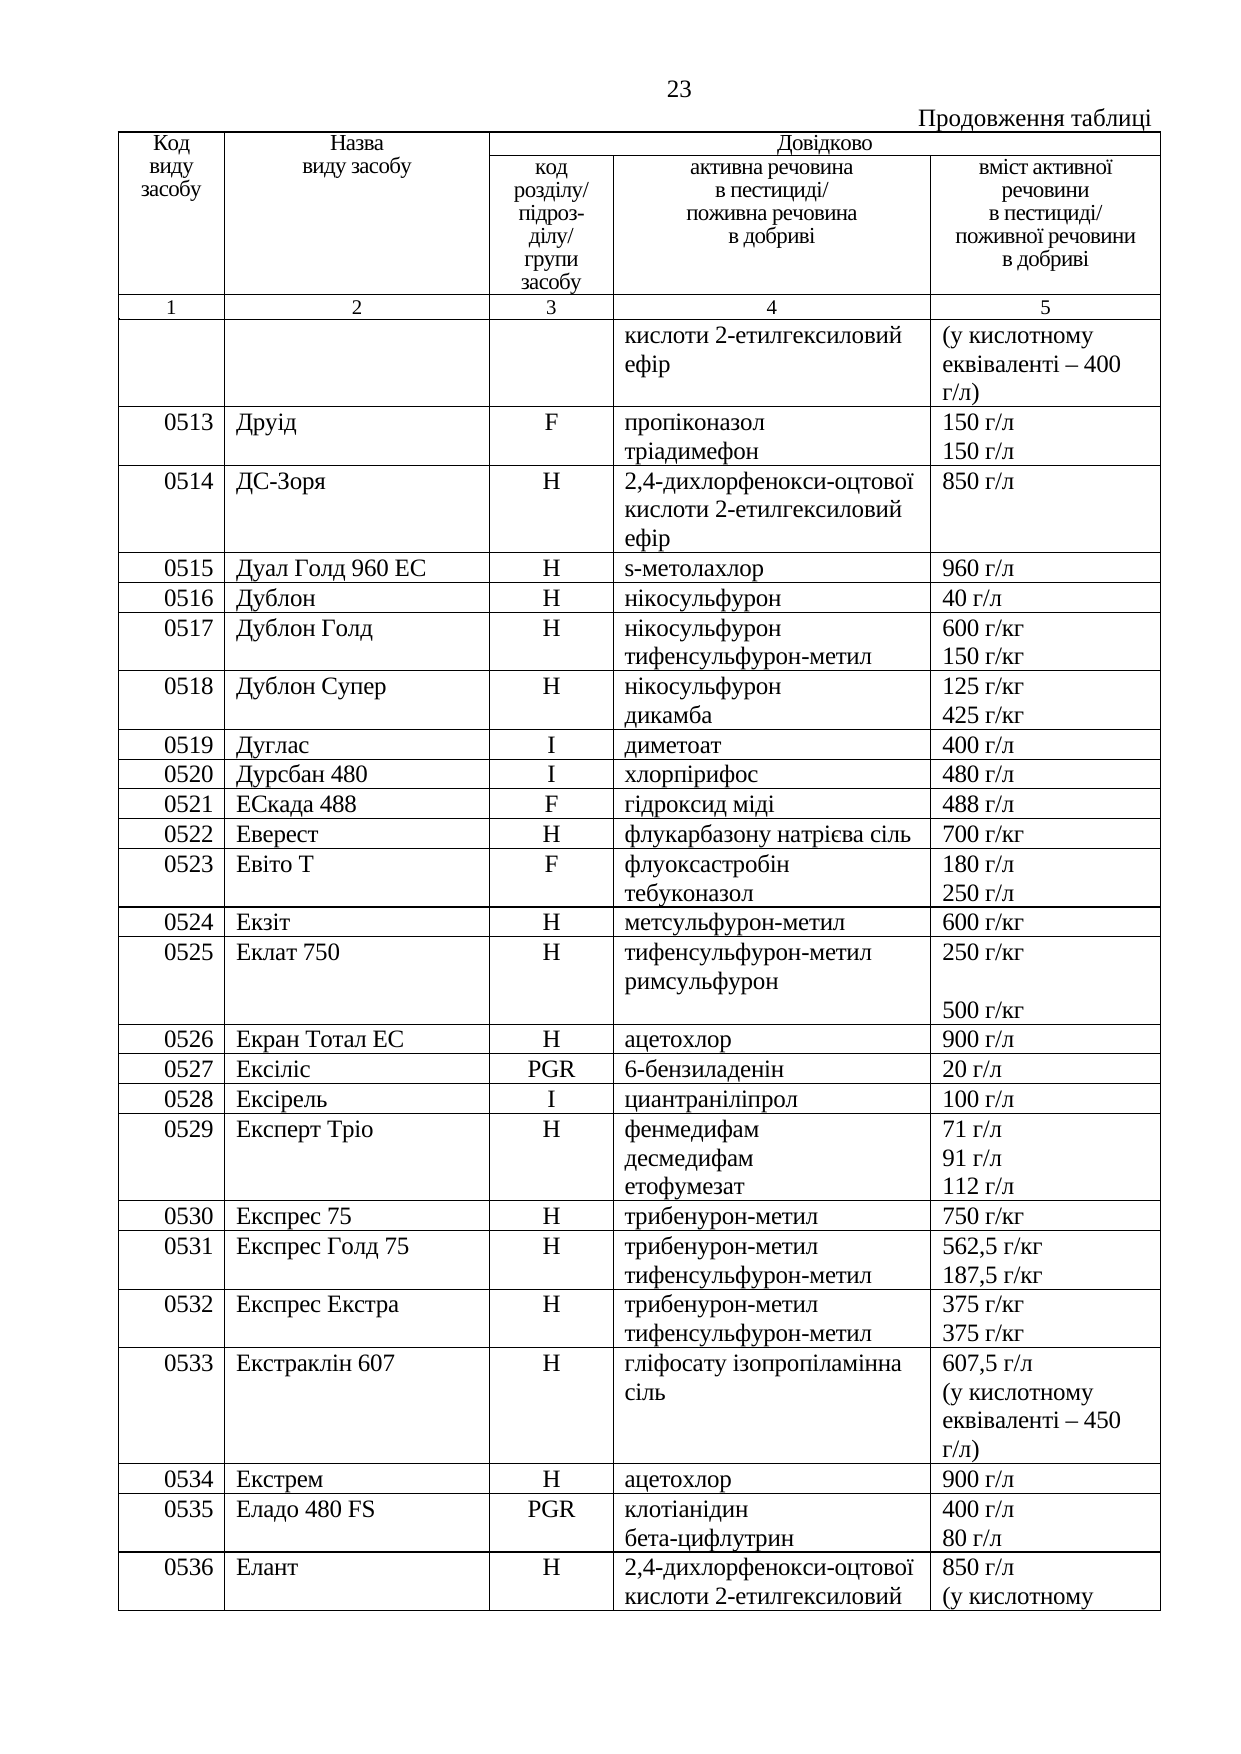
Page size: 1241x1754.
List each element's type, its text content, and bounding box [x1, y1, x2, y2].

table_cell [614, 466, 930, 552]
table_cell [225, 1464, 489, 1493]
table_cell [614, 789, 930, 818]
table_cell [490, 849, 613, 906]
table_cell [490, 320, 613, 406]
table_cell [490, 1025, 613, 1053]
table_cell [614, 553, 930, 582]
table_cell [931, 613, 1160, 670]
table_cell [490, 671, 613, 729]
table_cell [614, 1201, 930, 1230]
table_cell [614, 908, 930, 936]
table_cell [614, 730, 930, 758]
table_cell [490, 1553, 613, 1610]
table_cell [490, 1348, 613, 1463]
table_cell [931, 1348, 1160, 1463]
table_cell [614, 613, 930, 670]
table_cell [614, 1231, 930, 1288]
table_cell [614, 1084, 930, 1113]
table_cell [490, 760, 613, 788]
table_header Назва виду засобу [225, 133, 489, 294]
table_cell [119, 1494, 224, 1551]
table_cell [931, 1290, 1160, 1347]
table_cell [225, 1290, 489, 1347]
table_cell вміст активної речовини в пестициді/ поживної речовини в добриві [931, 156, 1160, 294]
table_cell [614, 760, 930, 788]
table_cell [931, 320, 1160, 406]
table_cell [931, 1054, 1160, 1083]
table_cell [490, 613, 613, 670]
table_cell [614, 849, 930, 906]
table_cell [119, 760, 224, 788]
table_cell 2 [225, 295, 489, 319]
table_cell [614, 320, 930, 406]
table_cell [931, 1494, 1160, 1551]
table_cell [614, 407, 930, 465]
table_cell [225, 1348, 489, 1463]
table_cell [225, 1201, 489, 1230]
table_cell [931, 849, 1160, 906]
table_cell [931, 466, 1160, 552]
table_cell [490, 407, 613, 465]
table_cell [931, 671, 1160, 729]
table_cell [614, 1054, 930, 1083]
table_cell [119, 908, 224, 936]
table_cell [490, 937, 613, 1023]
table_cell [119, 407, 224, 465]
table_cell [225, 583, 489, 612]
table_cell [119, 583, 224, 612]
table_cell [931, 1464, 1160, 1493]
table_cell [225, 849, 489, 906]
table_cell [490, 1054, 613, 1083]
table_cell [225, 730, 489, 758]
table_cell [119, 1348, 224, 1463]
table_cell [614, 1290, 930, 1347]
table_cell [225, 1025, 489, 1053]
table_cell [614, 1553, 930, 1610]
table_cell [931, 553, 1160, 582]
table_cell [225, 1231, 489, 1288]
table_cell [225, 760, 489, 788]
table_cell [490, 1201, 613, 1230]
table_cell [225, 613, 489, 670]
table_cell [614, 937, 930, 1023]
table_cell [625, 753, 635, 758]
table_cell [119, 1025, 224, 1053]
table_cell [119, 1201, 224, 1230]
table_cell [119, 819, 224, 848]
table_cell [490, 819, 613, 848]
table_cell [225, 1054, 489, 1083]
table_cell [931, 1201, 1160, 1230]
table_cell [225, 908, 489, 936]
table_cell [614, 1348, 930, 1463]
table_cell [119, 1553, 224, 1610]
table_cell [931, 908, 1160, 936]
table_cell код розділу/ підроз-ділу/ групи засобу [490, 156, 613, 294]
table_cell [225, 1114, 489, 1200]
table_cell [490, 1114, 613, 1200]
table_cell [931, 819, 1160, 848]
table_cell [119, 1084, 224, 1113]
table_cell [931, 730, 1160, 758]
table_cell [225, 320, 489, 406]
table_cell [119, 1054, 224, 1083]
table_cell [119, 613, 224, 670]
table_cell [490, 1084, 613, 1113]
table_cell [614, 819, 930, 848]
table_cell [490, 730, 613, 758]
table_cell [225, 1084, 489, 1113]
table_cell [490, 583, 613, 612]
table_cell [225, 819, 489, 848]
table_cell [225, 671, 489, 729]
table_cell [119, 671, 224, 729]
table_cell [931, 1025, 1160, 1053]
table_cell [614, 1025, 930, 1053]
table_cell 4 [614, 295, 930, 319]
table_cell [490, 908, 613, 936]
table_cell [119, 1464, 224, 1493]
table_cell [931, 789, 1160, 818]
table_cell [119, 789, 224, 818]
table_header Код виду засобу [119, 133, 224, 294]
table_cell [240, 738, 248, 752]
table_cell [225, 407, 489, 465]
table_cell 1 [119, 295, 224, 319]
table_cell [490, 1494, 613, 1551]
table_cell активна речовина в пестициді/ поживна речовина в добриві [614, 156, 930, 294]
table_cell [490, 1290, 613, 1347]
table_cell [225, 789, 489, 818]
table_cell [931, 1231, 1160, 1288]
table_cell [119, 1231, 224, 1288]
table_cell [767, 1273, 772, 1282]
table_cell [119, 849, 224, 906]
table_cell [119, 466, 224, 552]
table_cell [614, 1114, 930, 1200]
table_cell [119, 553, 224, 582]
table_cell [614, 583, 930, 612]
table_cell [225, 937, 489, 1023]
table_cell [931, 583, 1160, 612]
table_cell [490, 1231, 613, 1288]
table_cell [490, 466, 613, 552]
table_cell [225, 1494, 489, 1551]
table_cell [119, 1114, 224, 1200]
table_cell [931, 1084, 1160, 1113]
table_header Довідково [490, 133, 1160, 155]
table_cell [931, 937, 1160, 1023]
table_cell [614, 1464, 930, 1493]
table_cell 3 [490, 295, 613, 319]
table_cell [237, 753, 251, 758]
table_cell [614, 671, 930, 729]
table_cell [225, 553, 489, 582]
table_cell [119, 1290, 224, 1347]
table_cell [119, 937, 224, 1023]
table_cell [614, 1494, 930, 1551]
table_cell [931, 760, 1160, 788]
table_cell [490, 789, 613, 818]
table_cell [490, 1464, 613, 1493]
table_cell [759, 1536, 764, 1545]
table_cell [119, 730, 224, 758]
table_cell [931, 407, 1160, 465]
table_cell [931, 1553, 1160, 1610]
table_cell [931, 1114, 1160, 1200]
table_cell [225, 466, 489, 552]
table_cell 5 [931, 295, 1160, 319]
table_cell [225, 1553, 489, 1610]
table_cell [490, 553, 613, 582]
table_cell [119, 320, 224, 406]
